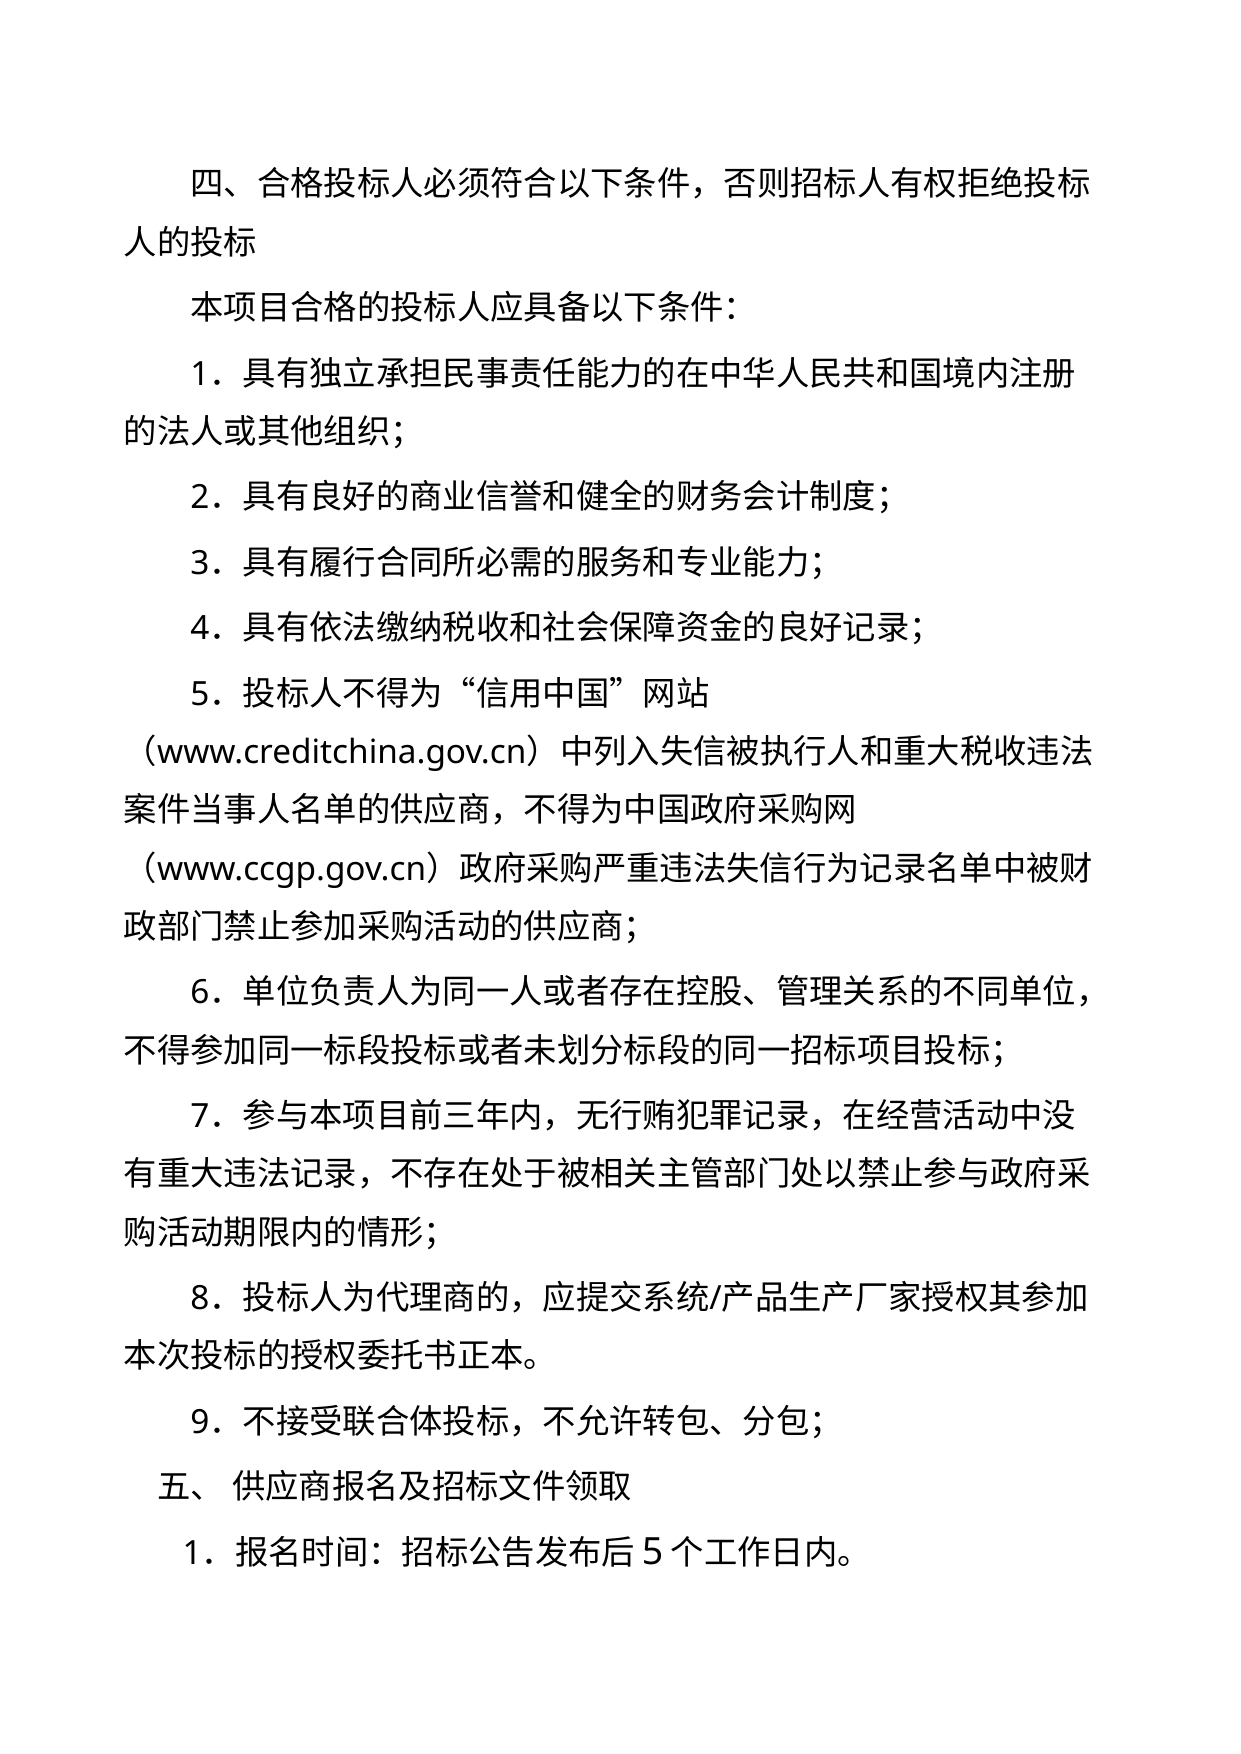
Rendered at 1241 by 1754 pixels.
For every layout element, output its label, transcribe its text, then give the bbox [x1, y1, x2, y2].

list 供应商报名及招标文件领取 [157, 1452, 1108, 1510]
list 单位负责人为同一人或者存在控股、管理关系的不同单位，不得参加同一标段投标或者未划分标段的同一招标项目投标； [123, 957, 1108, 1074]
list 具有良好的商业信誉和健全的财务会计制度； [123, 462, 1108, 520]
list 参与本项目前三年内，无行贿犯罪记录，在经营活动中没有重大违法记录，不存在处于被相关主管部门处以禁止参与政府采购活动期限内的情形； [123, 1081, 1108, 1256]
text 四、合格投标人必须符合以下条件，否则招标人有权拒绝投标人的投标 [123, 149, 1108, 266]
list 投标人不得为“信用中国”网站（www.creditchina.gov.cn）中列入失信被执行人和重大税收违法案件当事人名单的供应商，不得为中国政府采购网（www.ccgp.gov.cn）政府采购严重违法失信行为记录名单中被财政部门禁止参加采购活动的供应商； [123, 658, 1108, 950]
list 具有履行合同所必需的服务和专业能力； [123, 527, 1108, 586]
list 具有独立承担民事责任能力的在中华人民共和国境内注册的法人或其他组织； [123, 338, 1108, 455]
text 本项目合格的投标人应具备以下条件： [190, 273, 1108, 331]
list 报名时间：招标公告发布后5个工作日内。 [141, 1517, 1108, 1576]
list 具有依法缴纳税收和社会保障资金的良好记录； [123, 593, 1108, 651]
list 投标人为代理商的，应提交系统/产品生产厂家授权其参加本次投标的授权委托书正本。 [123, 1263, 1108, 1379]
list 不接受联合体投标，不允许转包、分包； [123, 1387, 1108, 1445]
